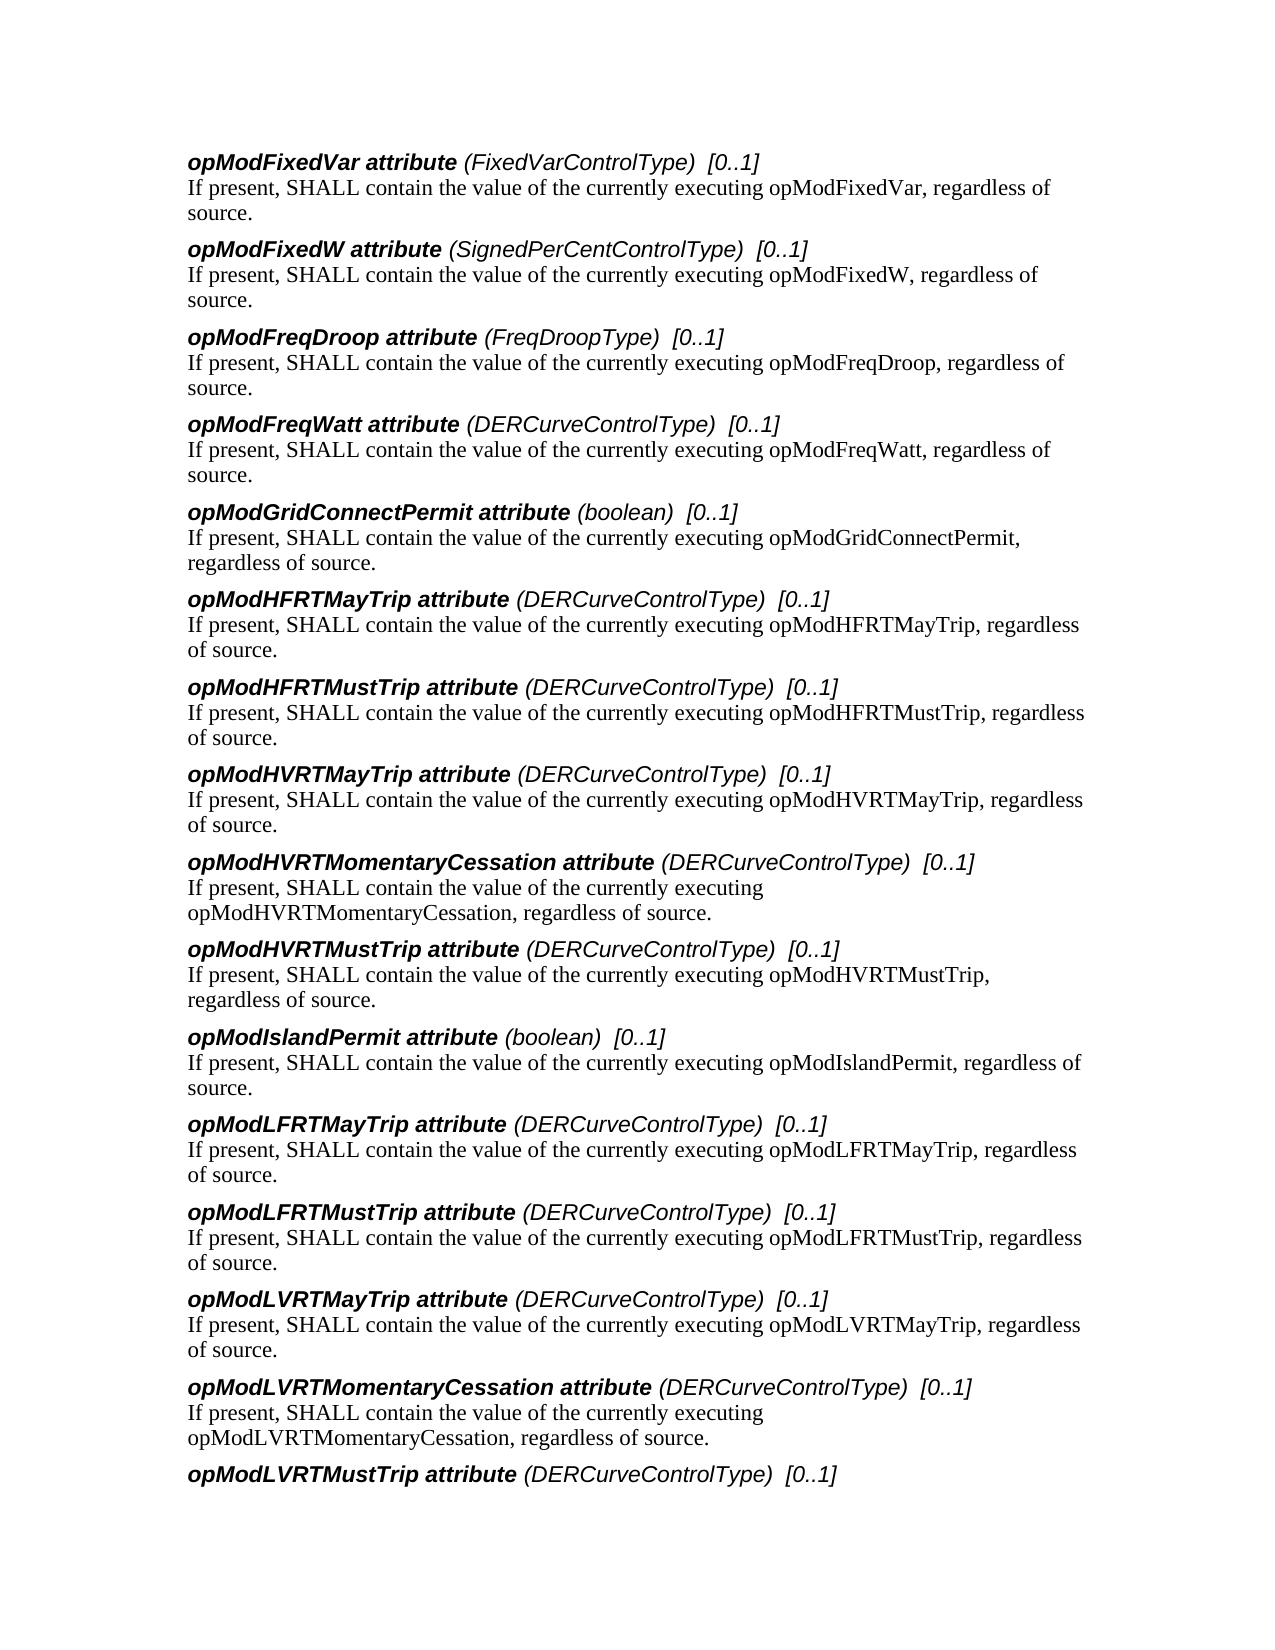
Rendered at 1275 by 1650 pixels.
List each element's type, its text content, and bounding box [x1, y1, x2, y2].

text opModFreqDroop attribute (FreqDroopType) [0..1] [187, 325, 1087, 350]
text If present, SHALL contain the value of the currently executing opModFreqWatt, regardless of source. [187, 437, 1087, 487]
text If present, SHALL contain the value of the currently executing opModLFRTMayTrip, regardless of source. [187, 1137, 1087, 1187]
text If present, SHALL contain the value of the currently executing opModHFRTMayTrip, regardless of source. [187, 612, 1087, 662]
text If present, SHALL contain the value of the currently executing opModGridConnectPermit, regardless of source. [187, 525, 1087, 575]
text If present, SHALL contain the value of the currently executing opModHVRTMustTrip, regardless of source. [187, 962, 1087, 1012]
text If present, SHALL contain the value of the currently executing opModHVRTMomentaryCessation, regardless of source. [187, 875, 1087, 925]
text If present, SHALL contain the value of the currently executing opModHFRTMustTrip, regardless of source. [187, 700, 1087, 750]
text opModLFRTMayTrip attribute (DERCurveControlType) [0..1] [187, 1112, 1087, 1137]
text If present, SHALL contain the value of the currently executing opModLVRTMayTrip, regardless of source. [187, 1312, 1087, 1362]
text opModHVRTMayTrip attribute (DERCurveControlType) [0..1] [187, 762, 1087, 787]
text opModFreqWatt attribute (DERCurveControlType) [0..1] [187, 412, 1087, 437]
text opModHFRTMustTrip attribute (DERCurveControlType) [0..1] [187, 675, 1087, 700]
text opModIslandPermit attribute (boolean) [0..1] [187, 1025, 1087, 1050]
text opModLVRTMustTrip attribute (DERCurveControlType) [0..1] [187, 1462, 1087, 1487]
text If present, SHALL contain the value of the currently executing opModLFRTMustTrip, regardless of source. [187, 1225, 1087, 1275]
text opModHVRTMomentaryCessation attribute (DERCurveControlType) [0..1] [187, 850, 1087, 875]
text opModGridConnectPermit attribute (boolean) [0..1] [187, 500, 1087, 525]
text opModLVRTMayTrip attribute (DERCurveControlType) [0..1] [187, 1287, 1087, 1312]
text If present, SHALL contain the value of the currently executing opModFreqDroop, regardless of source. [187, 350, 1087, 400]
text opModHVRTMustTrip attribute (DERCurveControlType) [0..1] [187, 937, 1087, 962]
text opModLFRTMustTrip attribute (DERCurveControlType) [0..1] [187, 1200, 1087, 1225]
text opModHFRTMayTrip attribute (DERCurveControlType) [0..1] [187, 587, 1087, 612]
text opModFixedVar attribute (FixedVarControlType) [0..1] [187, 150, 1087, 175]
text If present, SHALL contain the value of the currently executing opModIslandPermit, regardless of source. [187, 1050, 1087, 1100]
text If present, SHALL contain the value of the currently executing opModHVRTMayTrip, regardless of source. [187, 787, 1087, 837]
text If present, SHALL contain the value of the currently executing opModLVRTMomentaryCessation, regardless of source. [187, 1400, 1087, 1450]
text opModLVRTMomentaryCessation attribute (DERCurveControlType) [0..1] [187, 1375, 1087, 1400]
text opModFixedW attribute (SignedPerCentControlType) [0..1] [187, 237, 1087, 262]
text If present, SHALL contain the value of the currently executing opModFixedW, regardless of source. [187, 262, 1087, 312]
text If present, SHALL contain the value of the currently executing opModFixedVar, regardless of source. [187, 175, 1087, 225]
